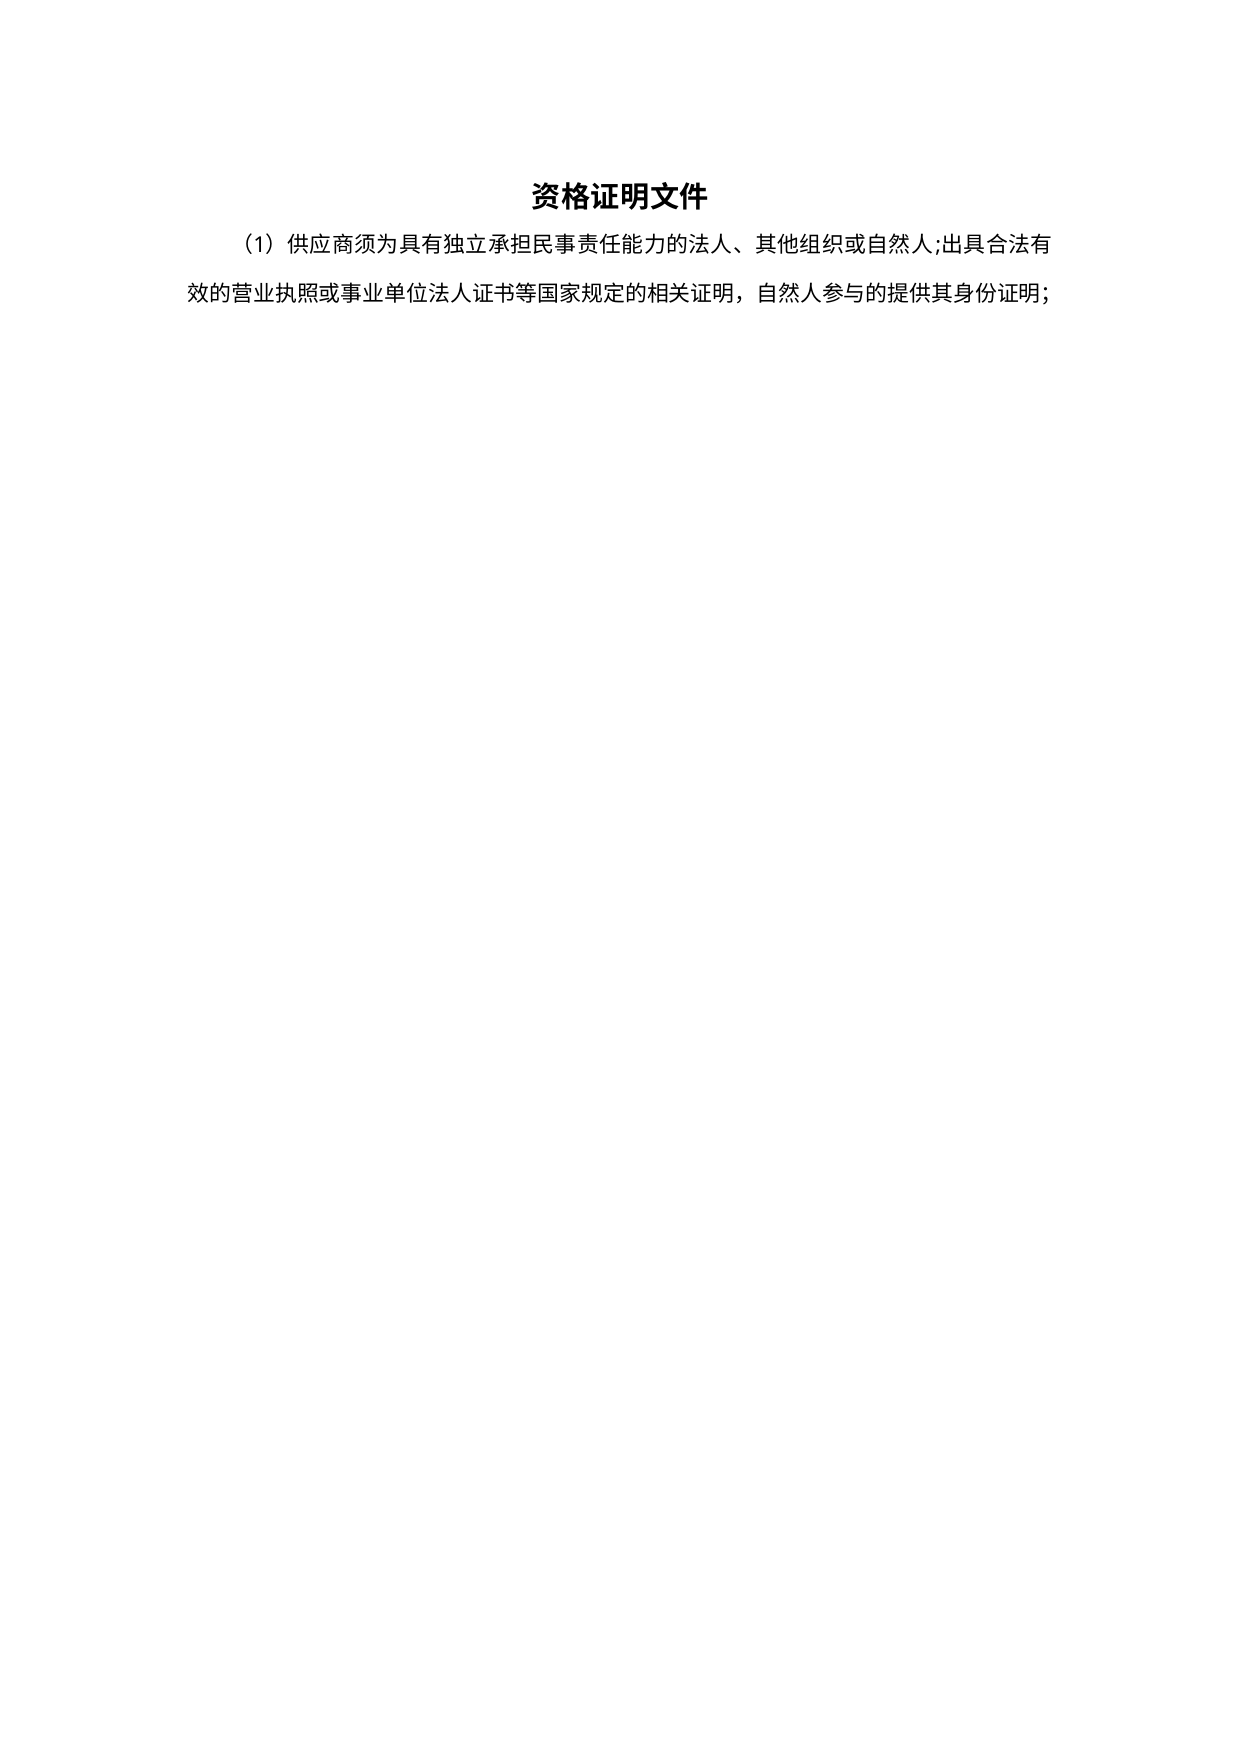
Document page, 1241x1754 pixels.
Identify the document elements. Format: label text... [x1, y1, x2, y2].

text 资格证明文件 [187, 162, 1053, 227]
list 供应商须为具有独立承担民事责任能力的法人、其他组织或自然人;出具合法有效的营业执照或事业单位法人证书等国家规定的相关证明，自然人参与的提供其身份证明； [187, 227, 1053, 308]
